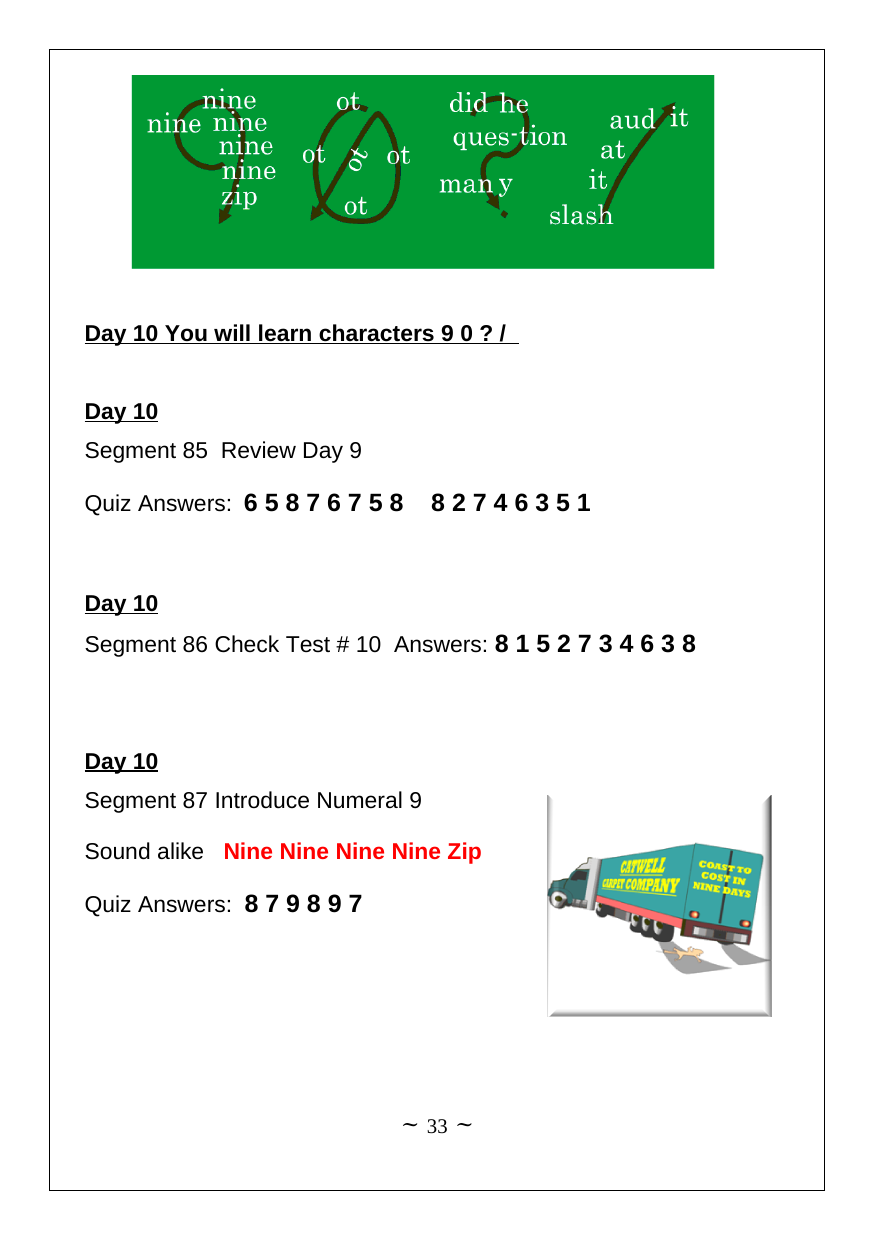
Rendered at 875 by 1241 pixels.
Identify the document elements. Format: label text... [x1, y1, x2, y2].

text Day 10 [84, 398, 762, 424]
text Segment 87 Introduce Numeral 9 [84, 787, 530, 813]
text Segment 85 Review Day 9 [84, 437, 762, 463]
picture [545, 795, 772, 1017]
text Quiz Answers: 8 7 9 8 9 7 [84, 889, 530, 917]
text Day 10 You will learn characters 9 0 ? / [84, 320, 762, 346]
text Day 10 [84, 748, 762, 774]
text Sound alike Nine Nine Nine Nine Zip [84, 838, 530, 864]
text Segment 86 Check Test # 10 Answers: 8 1 5 2 7 3 4 6 3 8 [84, 629, 762, 657]
text Quiz Answers: 6 5 8 7 6 7 5 8 8 2 7 4 6 3 5 1 [84, 488, 762, 516]
text Day 10 [84, 590, 762, 616]
picture [131, 75, 715, 269]
